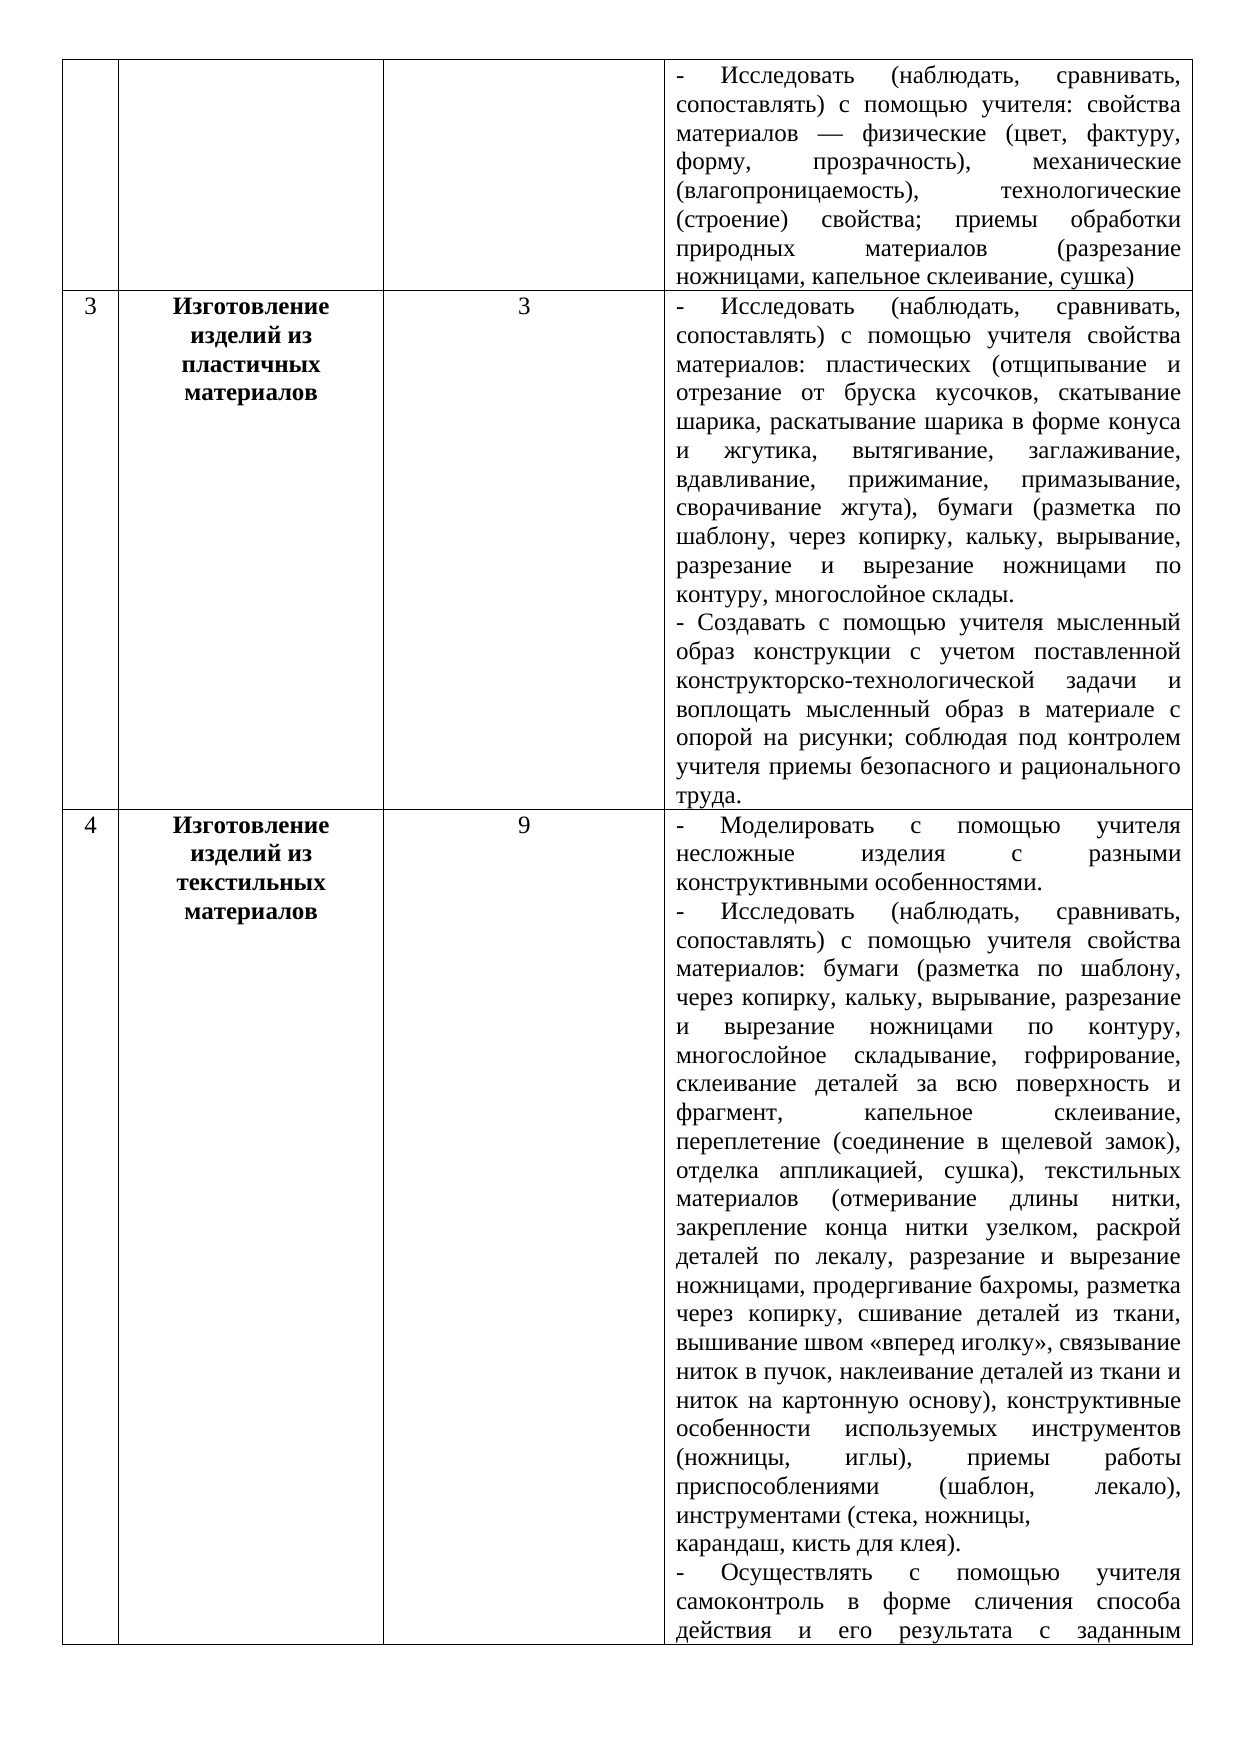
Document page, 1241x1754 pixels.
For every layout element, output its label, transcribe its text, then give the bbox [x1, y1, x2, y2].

table_cell 2 [63, 60, 118, 290]
table_cell 3 [384, 291, 664, 809]
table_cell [665, 810, 1192, 1643]
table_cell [119, 60, 383, 290]
table_cell Изготовление изделий из пластичных материалов [119, 291, 383, 809]
table_cell 6 [384, 60, 664, 290]
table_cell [119, 810, 383, 1643]
table_cell 9 [384, 810, 664, 1643]
table_cell 4 [63, 810, 118, 1643]
table_cell - Исследовать (наблюдать, сравнивать, сопоставлять) с помощью учителя свойства материалов: пластических (отщипывание и отрезание от бруска кусочков, скатывание шарика, раскатывание шарика в форме конуса и жгутика, вытягивание, заглаживание, вдавливание, прижимание, примазывание, сворачивание жгута), бумаги (разметка по шаблону, через копирку, кальку, вырывание, разрезание и вырезание ножницами по контуру, многослойное склады. - Создавать с помощью учителя мысленный образ конструкции с учетом поставленной конструкторско-технологической задачи и воплощать мысленный образ в материале с опорой на рисунки; соблюдая под контролем учителя приемы безопасного и рационального труда. [665, 291, 1192, 809]
table_cell 3 [63, 291, 118, 809]
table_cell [665, 60, 1192, 290]
